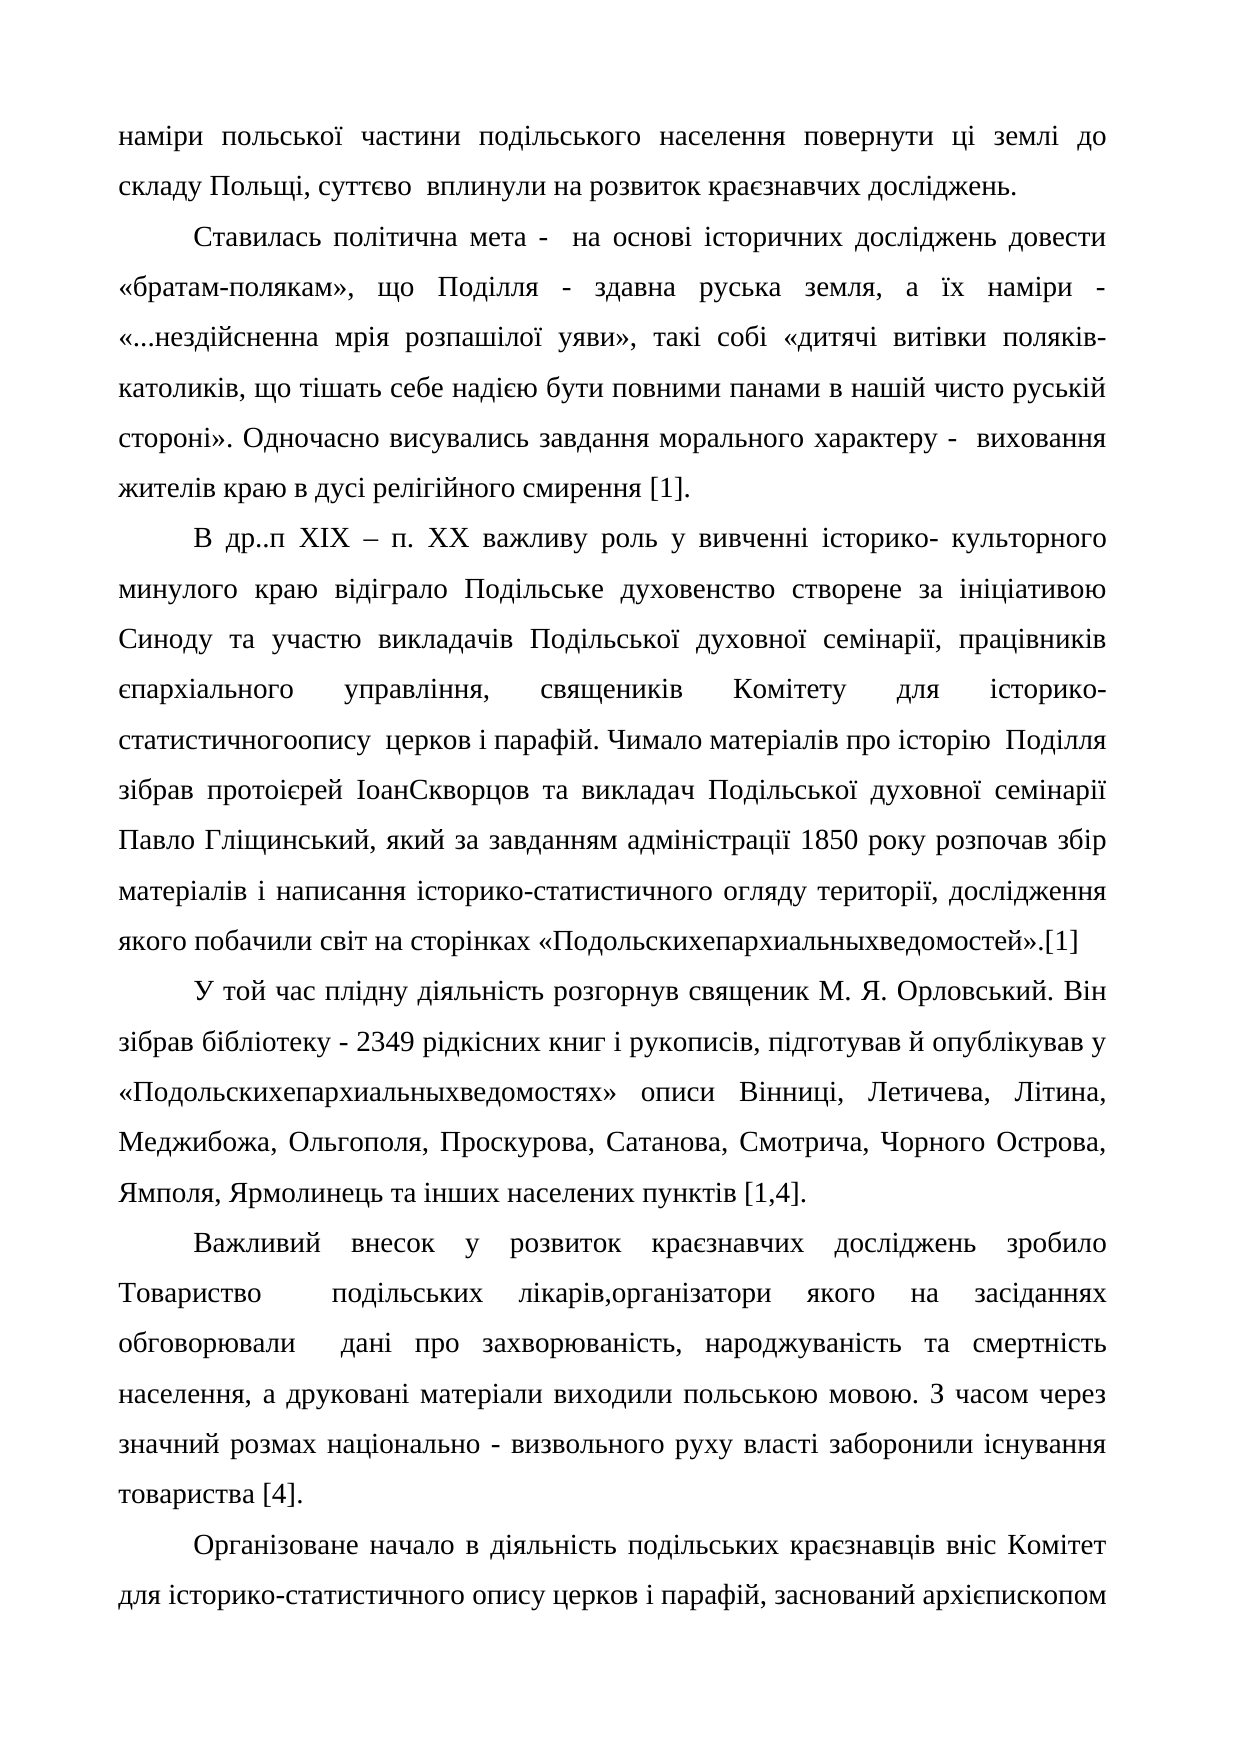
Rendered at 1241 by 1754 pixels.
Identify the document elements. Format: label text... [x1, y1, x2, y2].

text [118, 118, 1107, 202]
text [118, 1527, 1107, 1611]
text У той час плідну діяльність розгорнув священик М. Я. Орловський. Він зібрав бібліотеку - 2349 рідкісних книг і рукописів, підготував й опублікував у «Подольскихепархиальныхведомостях» описи Вінниці, Летичева, Літина, Меджибожа, Ольгополя, Проскурова, Сатанова, Смотрича, Чорного Острова, Ямполя, Ярмолинець та інших населених пунктів [1,4]. [118, 973, 1107, 1208]
text Ставилась політична мета - на основі історичних досліджень довести «братам-полякам», що Поділля - здавна руська земля, а їх наміри - «...нездійсненна мрія розпашілої уяви», такі собі «дитячі витівки поляків-католиків, що тішать себе надією бути повними панами в нашій чисто руській стороні». Одночасно висувались завдання морального характеру - виховання жителів краю в дусі релігійного смирення [1]. [118, 219, 1107, 504]
text Важливий внесок у розвиток краєзнавчих досліджень зробило Товариство подільських лікарів,організатори якого на засіданнях обговорювали дані про захворюваність, народжуваність та смертність населення, а друковані матеріали виходили польською мовою. З часом через значний розмах національно - визвольного руху власті заборонили існування товариства [4]. [118, 1225, 1107, 1510]
text В др..п XIX – п. XX важливу роль у вивченні історико- культорного минулого краю відіграло Подільське духовенство створене за ініціативою Синоду та участю викладачів Подільської духовної семінарії, працівників єпархіального управління, священиків Комітету для історико-статистичногоопису церков і парафій. Чимало матеріалів про історію Поділля зібрав протоієрей ІоанСкворцов та викладач Подільської духовної семінарії Павло Гліщинський, який за завданням адміністрації 1850 року розпочав збір матеріалів і написання історико-статистичного огляду території, дослідження якого побачили світ на сторінках «Подольскихепархиальныхведомостей».[1] [118, 521, 1107, 957]
